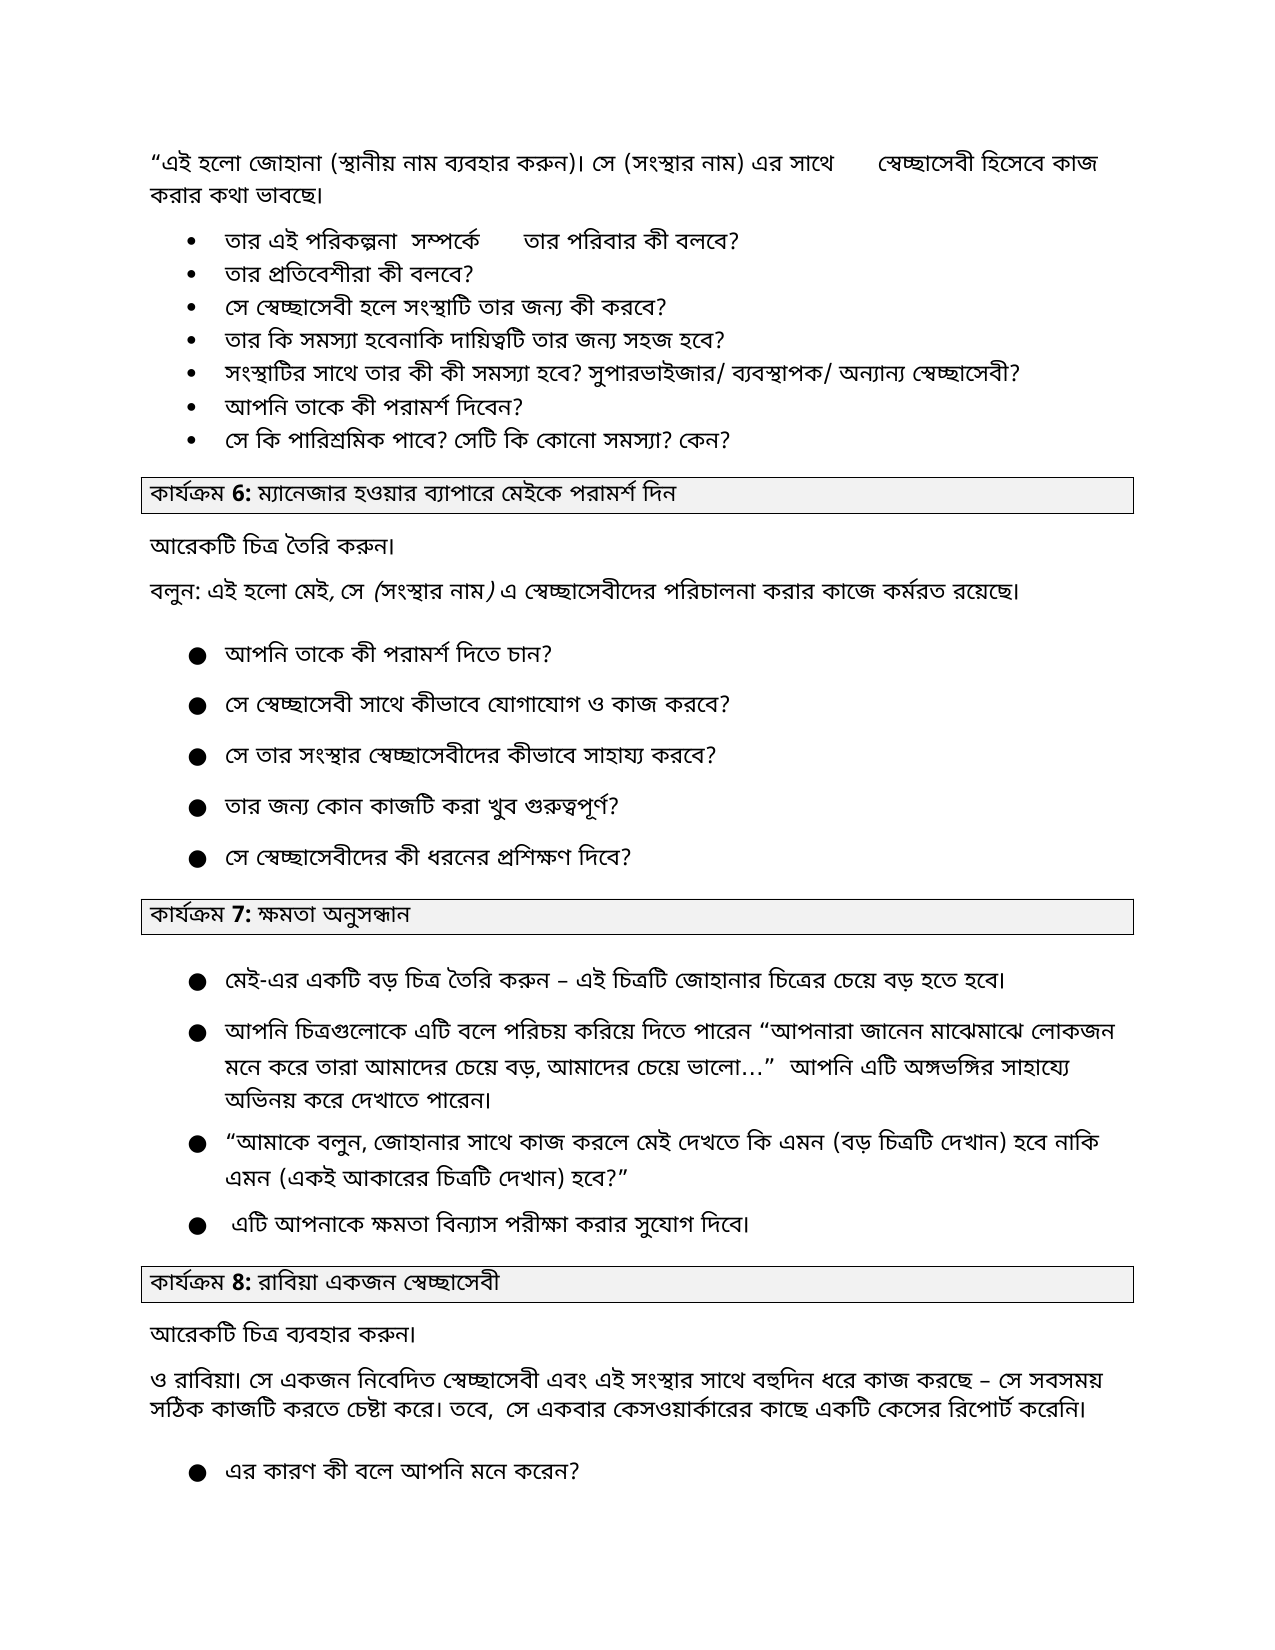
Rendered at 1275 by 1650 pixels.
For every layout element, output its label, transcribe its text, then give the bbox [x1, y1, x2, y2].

list “আমাকে বলুন জোহানার সাথে কাজ করলে মেই দেখতে কি এমন (বড় চিত্রটি দেখান) হবে নাকি এমন (একই আকারের চিত্রটি দেখান) হবে?” [187, 1116, 1125, 1196]
list আপনি তাকে কী পরামর্শ দিবেন? [187, 393, 1125, 425]
list তার কি সমস্যা হবেনাকি দায়িত্বটি তার জন্য সহজ হবে? [187, 327, 1125, 358]
text কার্যক্রম 8: রাবিয়া একজন স্বেচ্ছাসেবী [142, 1267, 1133, 1302]
list সংস্থাটির সাথে তার কী কী সমস্যা হবে? সুপারভাইজার/ ব্যবস্থাপক/ অন্যান্য স্বেচ্ছাসেবী? [187, 360, 1125, 391]
list তার এই তার পরিবার কী বলবে? [187, 228, 1125, 259]
text আরেকটি চিত্র তৈরি করুন। [150, 533, 1125, 560]
list মেই-এর একটি বড় চিত্র তৈরি করুন – এই চিত্রটি জোহানার চিত্রের চেয়ে বড় হতে হবে। [187, 954, 1125, 1001]
list সে তার সংস্থার স্বেচ্ছাসেবীদের কীভাবে সাহায্য করবে? [187, 729, 1125, 777]
list সে স্বেচ্ছাসেবী সাথে কীভাবে যোগাযোগ ও কাজ করবে? [187, 679, 1125, 726]
list তার প্রতিবেশীরা কী বলবে? [187, 261, 1125, 292]
list এর কারণ কী বলে আপনি মনে করেন? [187, 1446, 1125, 1493]
text কার্যক্রম 7: ক্ষমতা অনুসন্ধান [142, 900, 1133, 934]
list তার জন্য কোন কাজটি করা খুব গুরুত্বপূর্ণ? [187, 780, 1125, 827]
text আরেকটি চিত্র ব্যবহার করুন। [150, 1322, 1125, 1348]
list সে কি পারিশ্রমিক পাবে? সেটি কি কোনো সমস্যা? কেন? [187, 427, 1125, 458]
text বলুন: এই হলো (সংস্থার নাম) এ স্বেচ্ছাসেবীদের পরিচালনা করার কাজে কর্মরত রয়েছে। [150, 578, 1125, 609]
text কার্যক্রম 6: ম্যানেজার হওয়ার ব্যাপারে মেইকে পরামর্শ দিন [142, 478, 1133, 513]
text “এই হলো জোহানা (স্থানীয় নাম ব্যবহার করুন)। সে (সংস্থার নাম) এর সাথে স্বেচ্ছাসেবী হিসেবে কাজ করার কথা ভাবছে। [150, 150, 1125, 209]
list সে স্বেচ্ছাসেবীদের কী ধরনের প্রশিক্ষণ দিবে? [187, 831, 1125, 878]
text ও রাবিয়া। সে একজন নিবেদিত স্বেচ্ছাসেবী এবং এই সংস্থার সাথে বহুদিন ধরে কাজ করছে – সে সবসময় সঠিক কাজটি করতে চেষ্টা করে। তবে, সে একবার কেসওয়ার্কারের কাছে একটি কেসের রিপোর্ট করেনি। [150, 1367, 1125, 1427]
list সে স্বেচ্ছাসেবী হলে সংস্থাটি তার জন্য কী করবে? [187, 294, 1125, 325]
list এটি আপনাকে ক্ষমতা বিন্যাস পরীক্ষা করার সুযোগ দিবে। [187, 1198, 1125, 1245]
list আপনি চিত্রগুলোকে এটি বলে পরিচয় করিয়ে দিতে পারেন “আপনারা জানেন মাঝেমাঝে লোকজন মনে করে তারা আমাদের চেয়ে বড়, আমাদের চেয়ে ভালো…” [187, 1005, 1125, 1114]
list আপনি তাকে কী পরামর্শ দিতে চান? [187, 628, 1125, 675]
